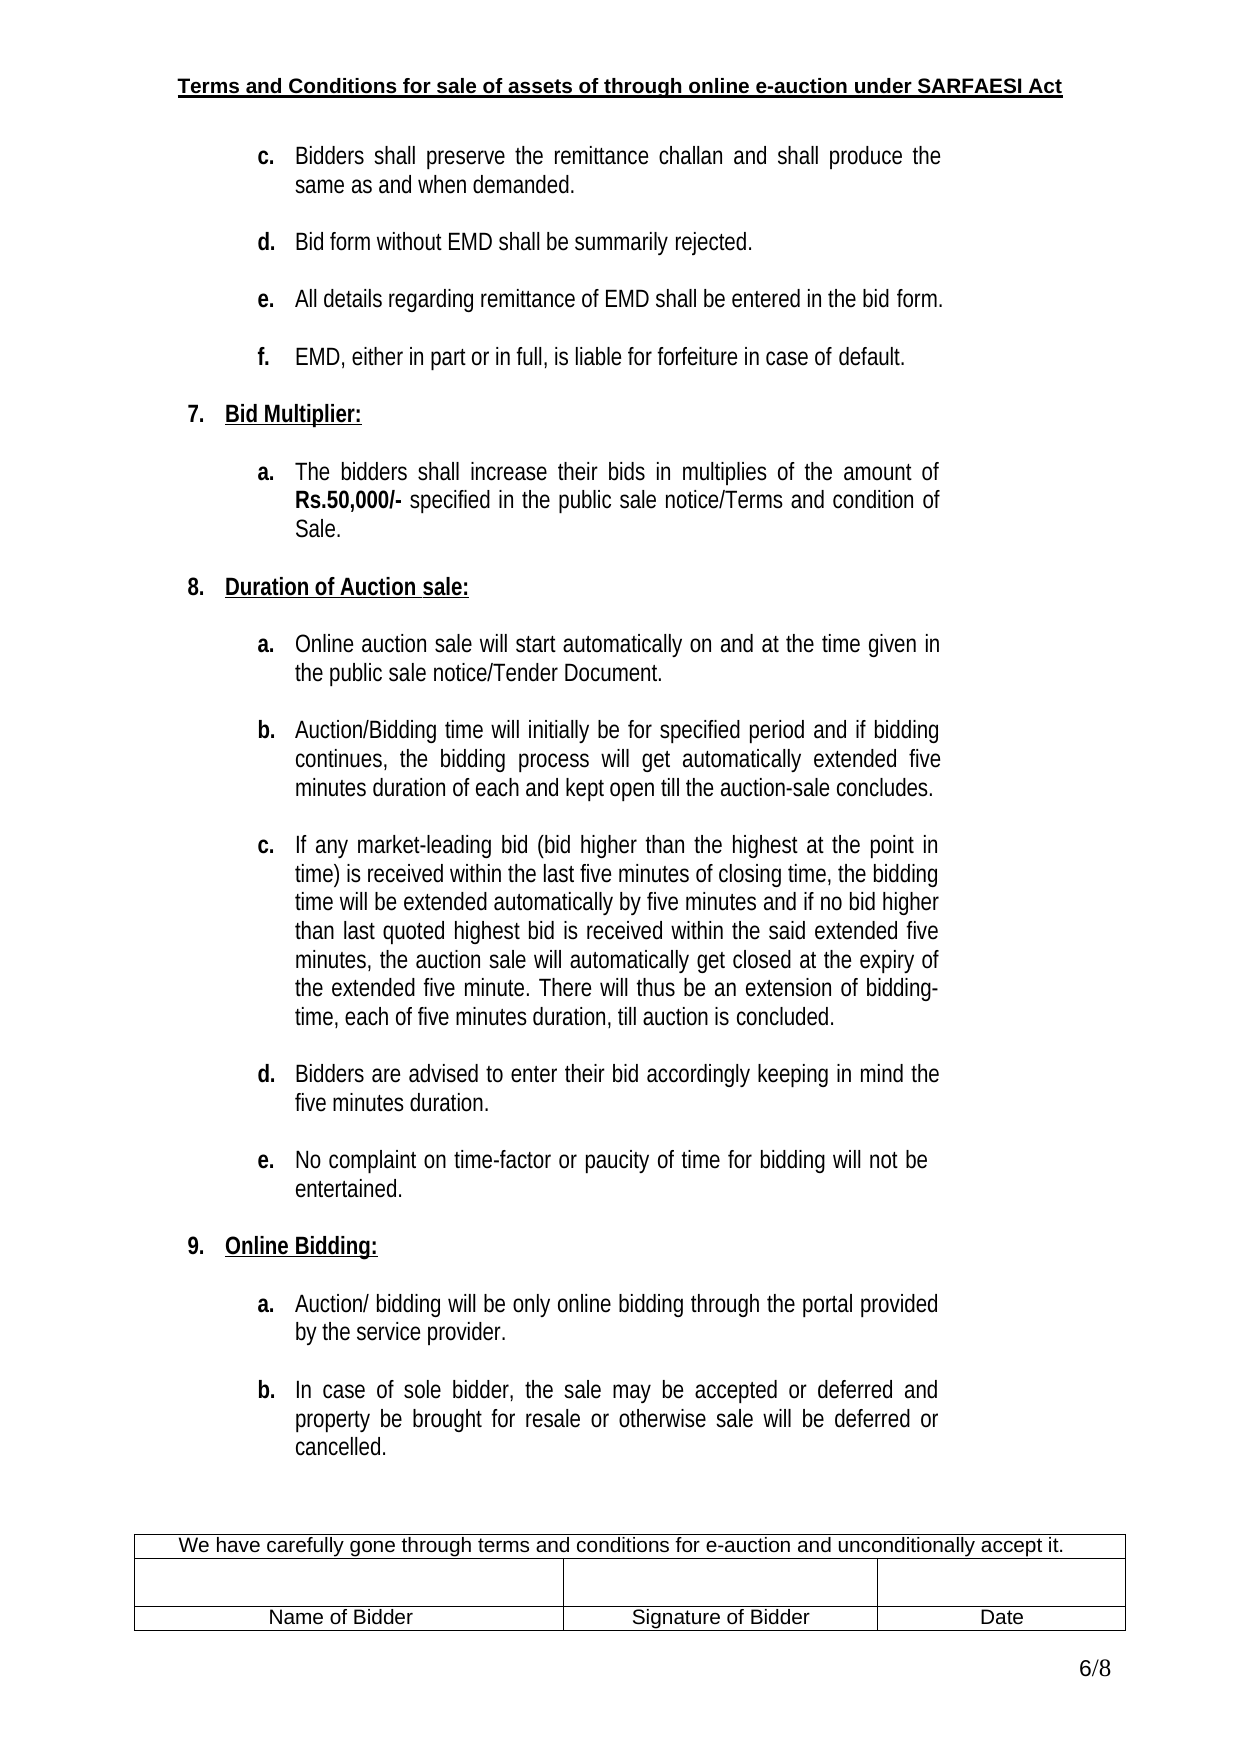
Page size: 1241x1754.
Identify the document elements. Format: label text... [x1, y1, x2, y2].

list Auction/Bidding time will initially be for specified period and if bidding continues, the bidding process will get automatically extended five minutes duration of each and kept open till the auction-sale concludes. [257, 716, 941, 801]
list Bidders shall preserve the remittance challan and shall produce the same as and when demanded. [257, 141, 942, 198]
list Bid form without EMD shall be summarily rejected. [257, 227, 1031, 256]
list Bidders are advised to enter their bid accordingly keeping in mind the five minutes duration. [257, 1059, 941, 1117]
list If any market-leading bid (bid higher than the highest at the point in time) is received within the last five minutes of closing time, the bidding time will be extended automatically by five minutes and if no bid higher than last quoted highest bid is received within the said extended five minutes, the auction sale will automatically get closed at the expiry of the extended five minute. There will thus be an extension of bidding-time, each of five minutes duration, till auction is concluded. [257, 830, 941, 1031]
list EMD, either in part or in full, is liable for forfeiture in case of default. [257, 342, 1031, 370]
list The bidders shall increase their bids in multiplies of the amount of Rs.50,000/- specified in the public sale notice/Terms and condition of Sale. [257, 457, 941, 543]
list Online auction sale will start automatically on and at the time given in the public sale notice/Tender Document. [257, 629, 942, 687]
subtitle Duration of Auction sale: [187, 572, 1031, 600]
list All details regarding remittance of EMD shall be entered in the bid form. [257, 284, 1031, 313]
list No complaint on time-factor or paucity of time for bidding will not be entertained. [257, 1145, 930, 1202]
subtitle Bid Multiplier: [187, 399, 1031, 428]
list Auction/ bidding will be only online bidding through the portal provided by the service provider. [257, 1289, 941, 1346]
subtitle Online Bidding: [187, 1231, 1031, 1260]
list In case of sole bidder, the sale may be accepted or deferred and property be brought for resale or otherwise sale will be deferred or cancelled. [257, 1375, 941, 1461]
